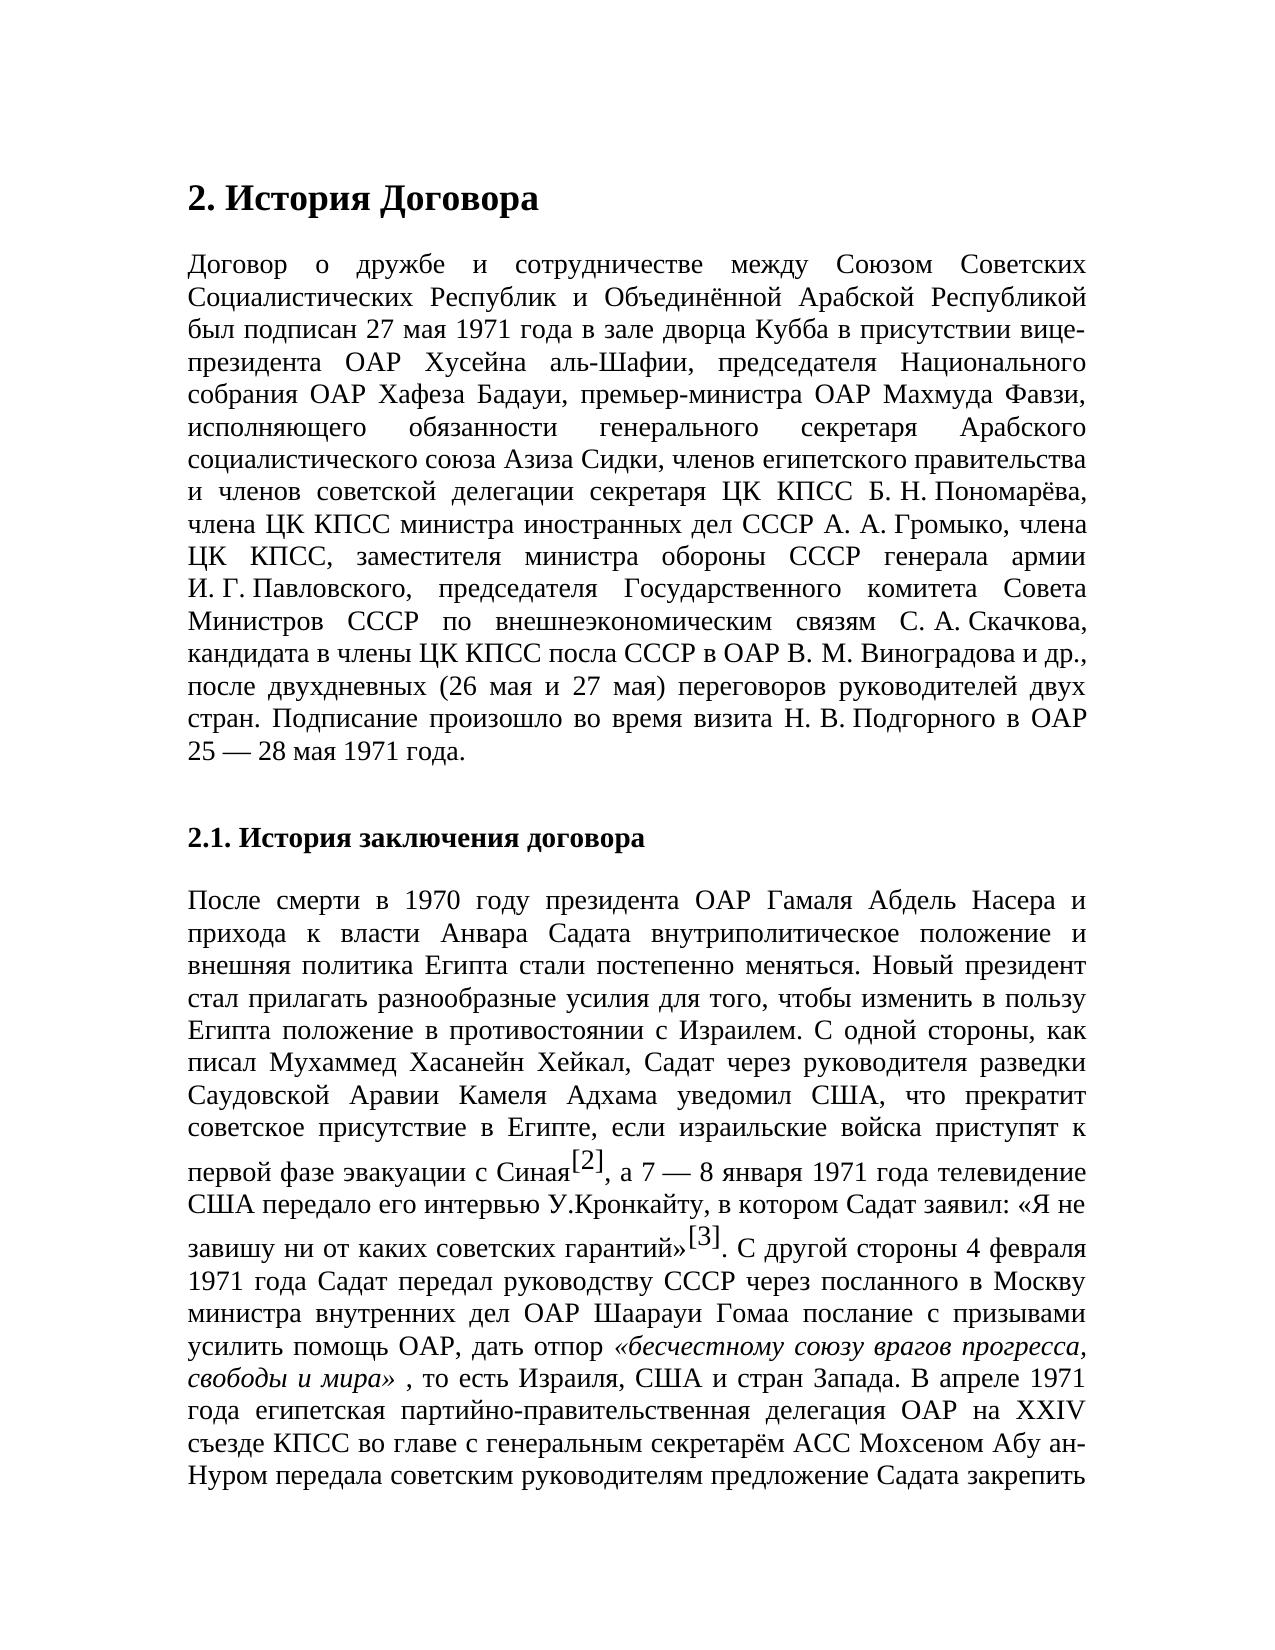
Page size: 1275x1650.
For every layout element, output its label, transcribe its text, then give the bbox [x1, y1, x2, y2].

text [187, 883, 1087, 1491]
list 2.1. История заключения договора [187, 820, 1087, 854]
text Договор о дружбе и сотрудничестве между Союзом Советских Социалистических Республик и Объединённой Арабской Республикой был подписан 27 мая 1971 года в зале дворца Кубба в присутствии вице-президента ОАР Хусейна аль-Шафии, председателя Национального собрания ОАР Хафеза Бадауи, премьер-министра ОАР Махмуда Фавзи, исполняющего обязанности генерального секретаря Арабского социалистического союза Азиза Сидки, членов египетского правительства и членов советской делегации секретаря ЦК КПСС Б. Н. Пономарёва, члена ЦК КПСС министра иностранных дел СССР А. А. Громыко, члена ЦК КПСС, заместителя министра обороны СССР генерала армии И. Г. Павловского, председателя Государственного комитета Совета Министров СССР по внешнеэкономическим связям С. А. Скачкова, кандидата в члены ЦК КПСС посла СССР в ОАР В. М. Виноградова и др., после двухдневных (26 мая и 27 мая) переговоров руководителей двух стран. Подписание произошло во время визита Н. В. Подгорного в ОАР 25 — 28 мая 1971 года. [187, 248, 1087, 766]
list 2. История Договора [187, 175, 1087, 218]
